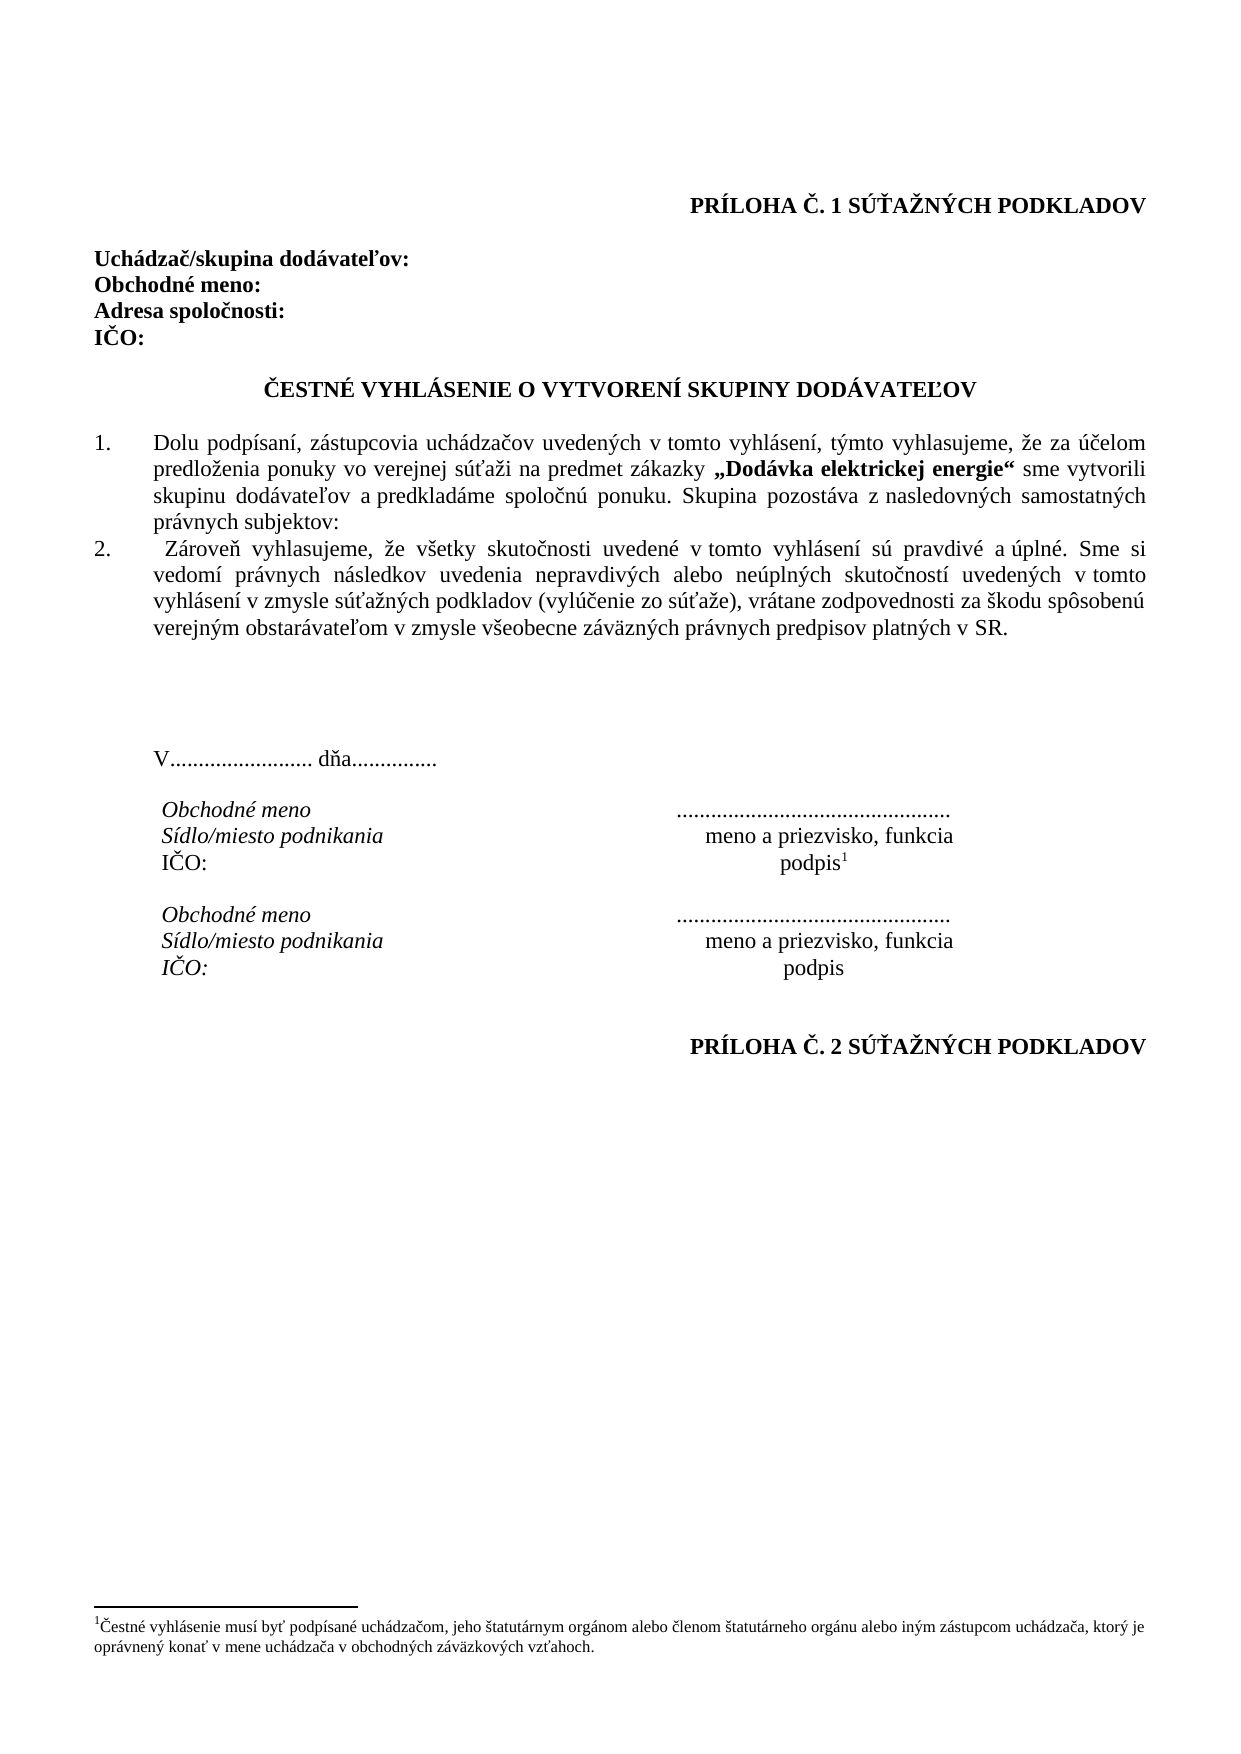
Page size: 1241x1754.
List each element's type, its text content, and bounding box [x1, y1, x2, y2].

text Adresa spoločnosti: [94, 297, 1146, 324]
table_header ................................................ meno a priezvisko, funkcia podpis1 [574, 796, 1053, 901]
table_cell ................................................ meno a priezvisko, funkcia podpis [574, 901, 1053, 1007]
text IČO: [94, 324, 1146, 350]
text Obchodné meno: [94, 271, 1146, 297]
table_cell Obchodné meno Sídlo/miesto podnikania IČO: [94, 901, 574, 1007]
text Príloha č. 2 súťažných podkladov [94, 1033, 1146, 1059]
text V......................... dňa............... [153, 745, 1146, 772]
text Čestné vyhlásenie o vytvorení skupiny dodávateľov [94, 376, 1146, 403]
text Uchádzač/skupina dodávateľov: [94, 245, 1146, 271]
text 1. Dolu podpísaní, zástupcovia uchádzačov uvedených v tomto vyhlásení, týmto vyhlasujeme, že za účelom predloženia ponuky vo verejnej súťaži na predmet zákazky „Dodávka elektrickej energie“ sme vytvorili skupinu dodávateľov a predkladáme spoločnú ponuku. Skupina pozostáva z nasledovných samostatných právnych subjektov: [94, 429, 1146, 534]
text 2. Zároveň vyhlasujeme, že všetky skutočnosti uvedené v tomto vyhlásení sú pravdivé a úplné. Sme si vedomí právnych následkov uvedenia nepravdivých alebo neúplných skutočností uvedených v tomto vyhlásení v zmysle súťažných podkladov (vylúčenie zo súťaže), vrátane zodpovednosti za škodu spôsobenú verejným obstarávateľom v zmysle všeobecne záväzných právnych predpisov platných v SR. [94, 534, 1146, 640]
table_header Obchodné meno Sídlo/miesto podnikania IČO: [94, 796, 574, 901]
text Príloha č. 1 súťažných podkladov [94, 192, 1146, 218]
